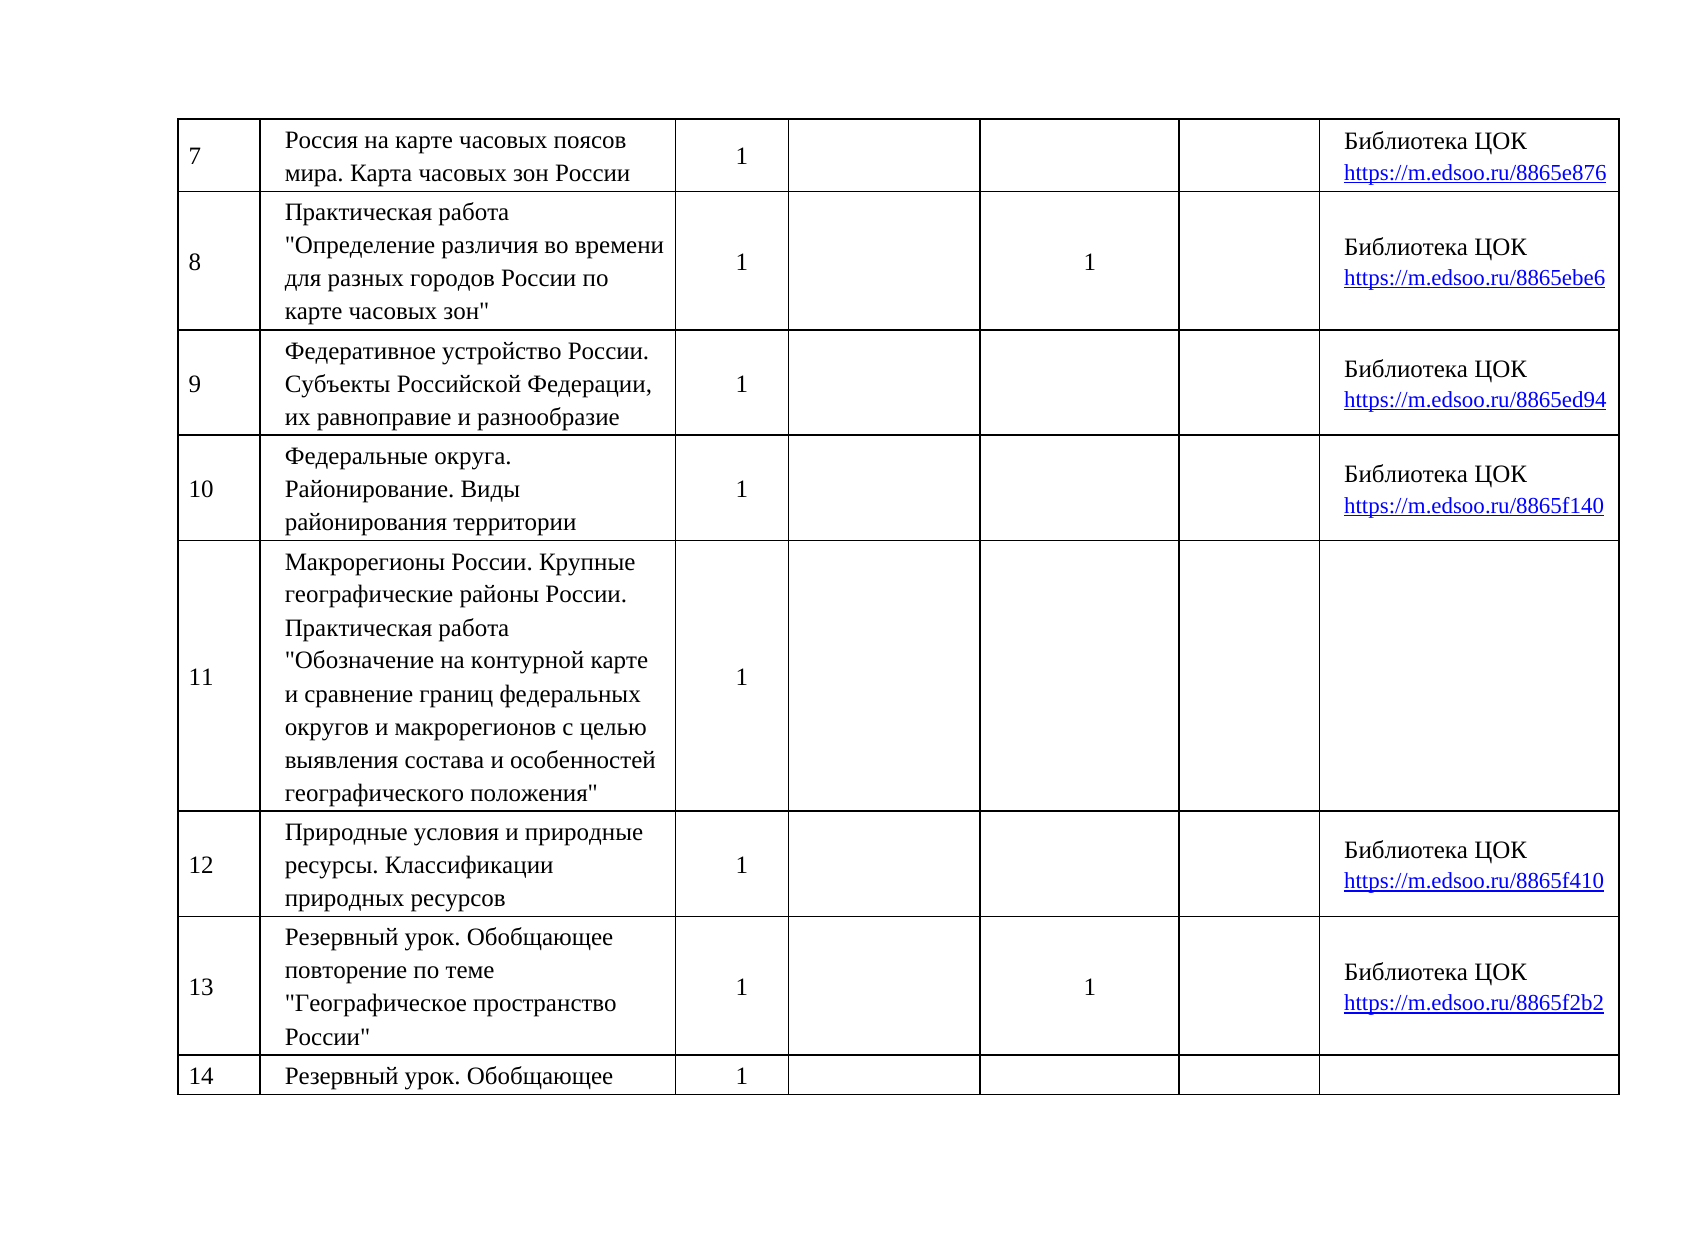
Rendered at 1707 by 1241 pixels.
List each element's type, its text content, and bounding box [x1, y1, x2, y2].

table_cell [789, 120, 979, 191]
table_cell Россия на карте часовых поясов мира. Карта часовых зон России [261, 120, 675, 191]
table_cell Федеративное устройство России. Субъекты Российской Федерации, их равноправие и разнообразие [261, 331, 675, 434]
table_cell 12 [179, 812, 259, 916]
table_cell 9 [179, 331, 259, 434]
table_cell [981, 331, 1178, 434]
table_cell [789, 541, 979, 810]
table_cell 1 [676, 917, 788, 1054]
table_cell [789, 436, 979, 540]
table_cell Резервный урок. Обобщающее повторение по теме "Географическое пространство России" [261, 917, 675, 1054]
table_cell [789, 917, 979, 1054]
table_cell 1 [676, 812, 788, 916]
table_cell [1180, 436, 1319, 540]
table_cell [261, 1056, 675, 1093]
table_cell [1180, 331, 1319, 434]
table_cell 10 [179, 436, 259, 540]
table_cell 1 [981, 917, 1178, 1054]
table_cell [981, 812, 1178, 916]
table_cell Макрорегионы России. Крупные географические районы России. Практическая работа "Обозначение на контурной карте и сравнение границ федеральных округов и макрорегионов с целью выявления состава и особенностей географического положения" [261, 541, 675, 810]
table_cell 1 [676, 1056, 788, 1093]
table_cell [981, 120, 1178, 191]
table_cell [789, 812, 979, 916]
table_cell Библиотека ЦОК https://m.edsoo.ru/8865ebe6 [1320, 192, 1618, 329]
table_cell 7 [179, 120, 259, 191]
table_cell [1320, 541, 1618, 810]
table_cell [1180, 192, 1319, 329]
table_cell 1 [676, 541, 788, 810]
table_cell [981, 1056, 1178, 1093]
table_cell 14 [179, 1056, 259, 1093]
table_cell [789, 192, 979, 329]
table_cell [1180, 812, 1319, 916]
table_cell [1180, 541, 1319, 810]
table_cell Библиотека ЦОК https://m.edsoo.ru/8865f410 [1320, 812, 1618, 916]
table_cell Библиотека ЦОК https://m.edsoo.ru/8865f140 [1320, 436, 1618, 540]
table_cell 1 [676, 120, 788, 191]
table_cell 1 [676, 192, 788, 329]
table_cell 8 [179, 192, 259, 329]
table_cell 13 [179, 917, 259, 1054]
table_cell 1 [981, 192, 1178, 329]
table_cell 1 [676, 436, 788, 540]
table_cell 11 [179, 541, 259, 810]
table_cell [789, 1056, 979, 1093]
table_cell Библиотека ЦОК https://m.edsoo.ru/8865f2b2 [1320, 917, 1618, 1054]
table_cell 1 [676, 331, 788, 434]
table_cell [1180, 917, 1319, 1054]
table_cell Библиотека ЦОК https://m.edsoo.ru/8865ed94 [1320, 331, 1618, 434]
table_cell Библиотека ЦОК https://m.edsoo.ru/8865e876 [1320, 120, 1618, 191]
table_cell [789, 331, 979, 434]
table_cell Практическая работа "Определение различия во времени для разных городов России по карте часовых зон" [261, 192, 675, 329]
table_cell [981, 541, 1178, 810]
table_cell [1320, 1056, 1618, 1093]
table_cell [981, 436, 1178, 540]
table_cell [1180, 120, 1319, 191]
table_cell [1180, 1056, 1319, 1093]
table_cell Природные условия и природные ресурсы. Классификации природных ресурсов [261, 812, 675, 916]
table_cell Федеральные округа. Районирование. Виды районирования территории [261, 436, 675, 540]
